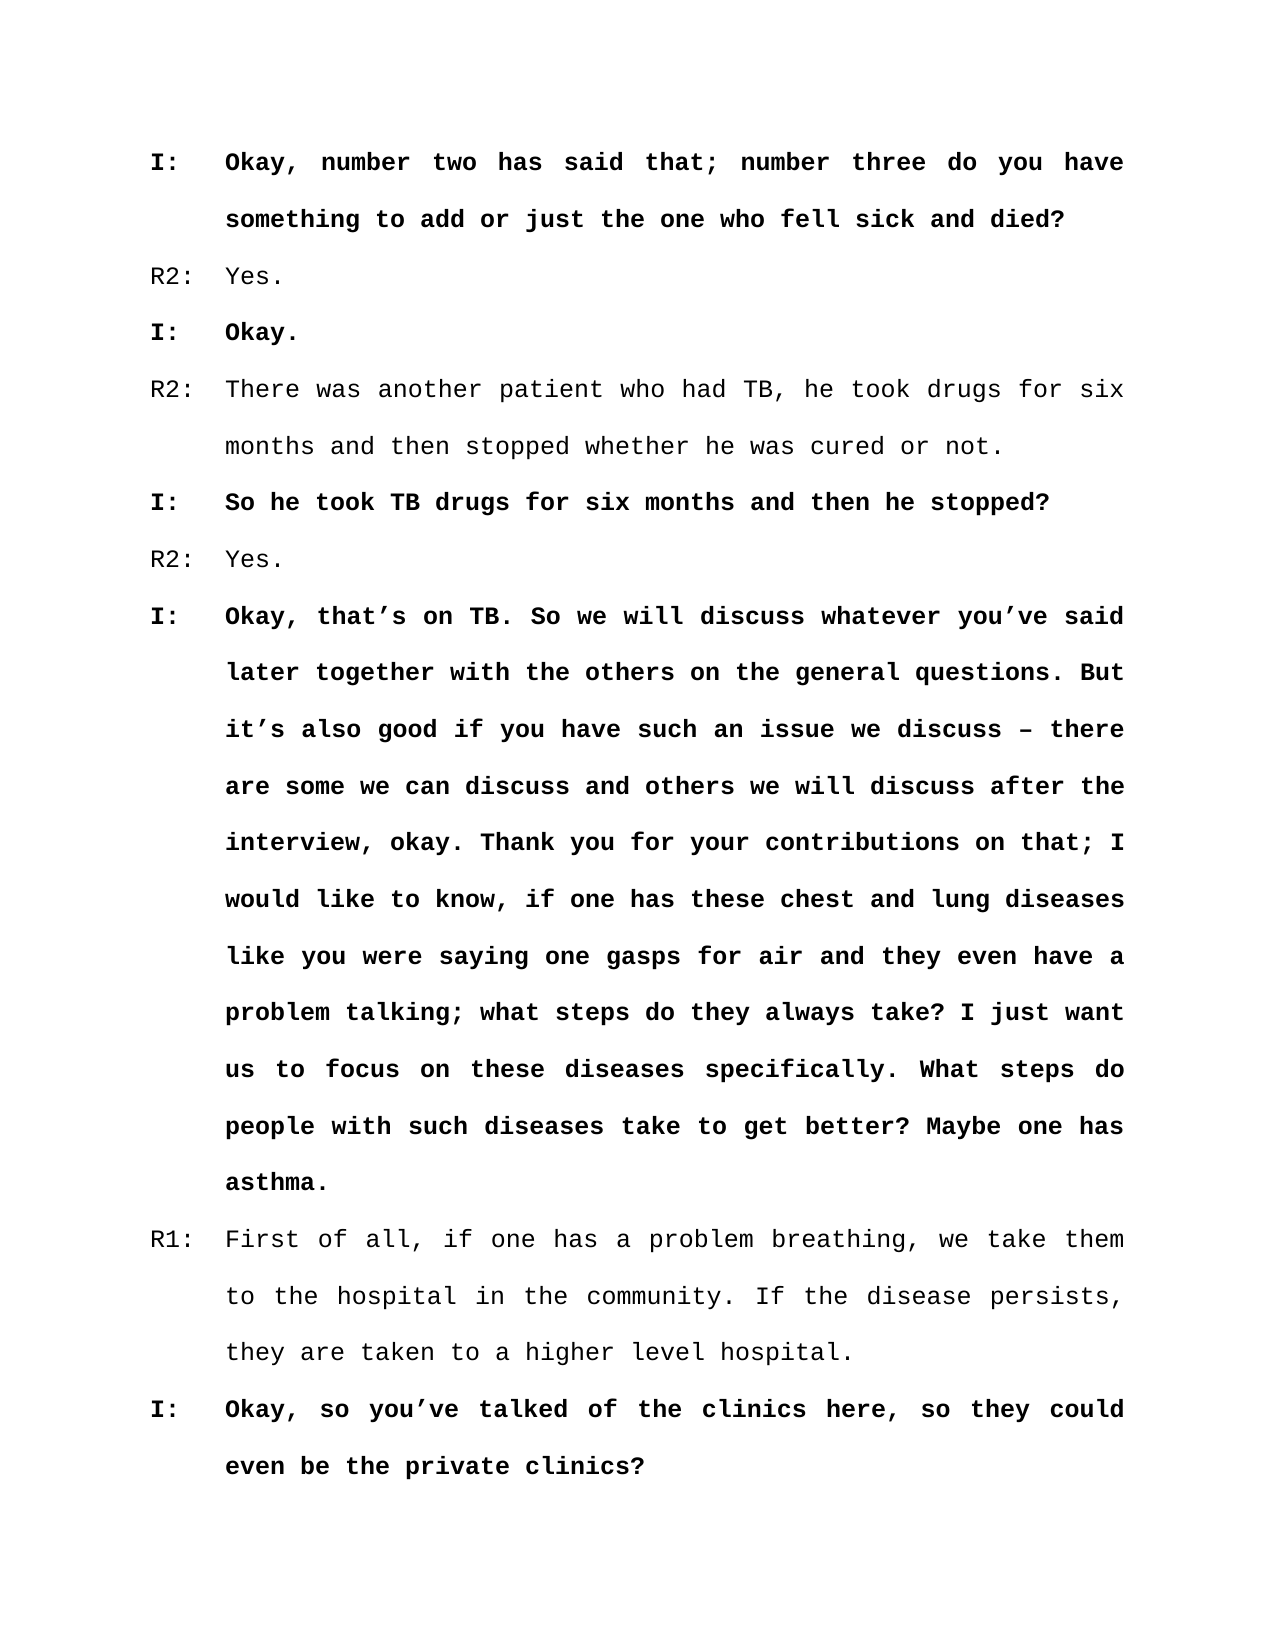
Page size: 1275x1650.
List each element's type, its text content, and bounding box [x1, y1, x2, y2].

text R2: Yes. [150, 547, 1125, 575]
text I: Okay, number two has said that; number three do you have something to add or just the one who fell sick and died? [150, 150, 1125, 235]
text I: Okay, that’s on TB. So we will discuss whatever you’ve said later together with the others on the general questions. But it’s also good if you have such an issue we discuss – there are some we can discuss and others we will discuss after the interview, okay. Thank you for your contributions on that; I would like to know, if one has these chest and lung diseases like you were saying one gasps for air and they even have a problem talking; what steps do they always take? I just want us to focus on these diseases specifically. What steps do people with such diseases take to get better? Maybe one has asthma. [150, 603, 1125, 1198]
text I: Okay. [150, 320, 1125, 348]
text R2: Yes. [150, 263, 1125, 292]
text I: So he took TB drugs for six months and then he stopped? [150, 490, 1125, 518]
text I: Okay, so you’ve talked of the clinics here, so they could even be the private clinics? [150, 1397, 1125, 1482]
text R1: First of all, if one has a problem breathing, we take them to the hospital in the community. If the disease persists, they are taken to a higher level hospital. [150, 1227, 1125, 1368]
text R2: There was another patient who had TB, he took drugs for six months and then stopped whether he was cured or not. [150, 377, 1125, 462]
